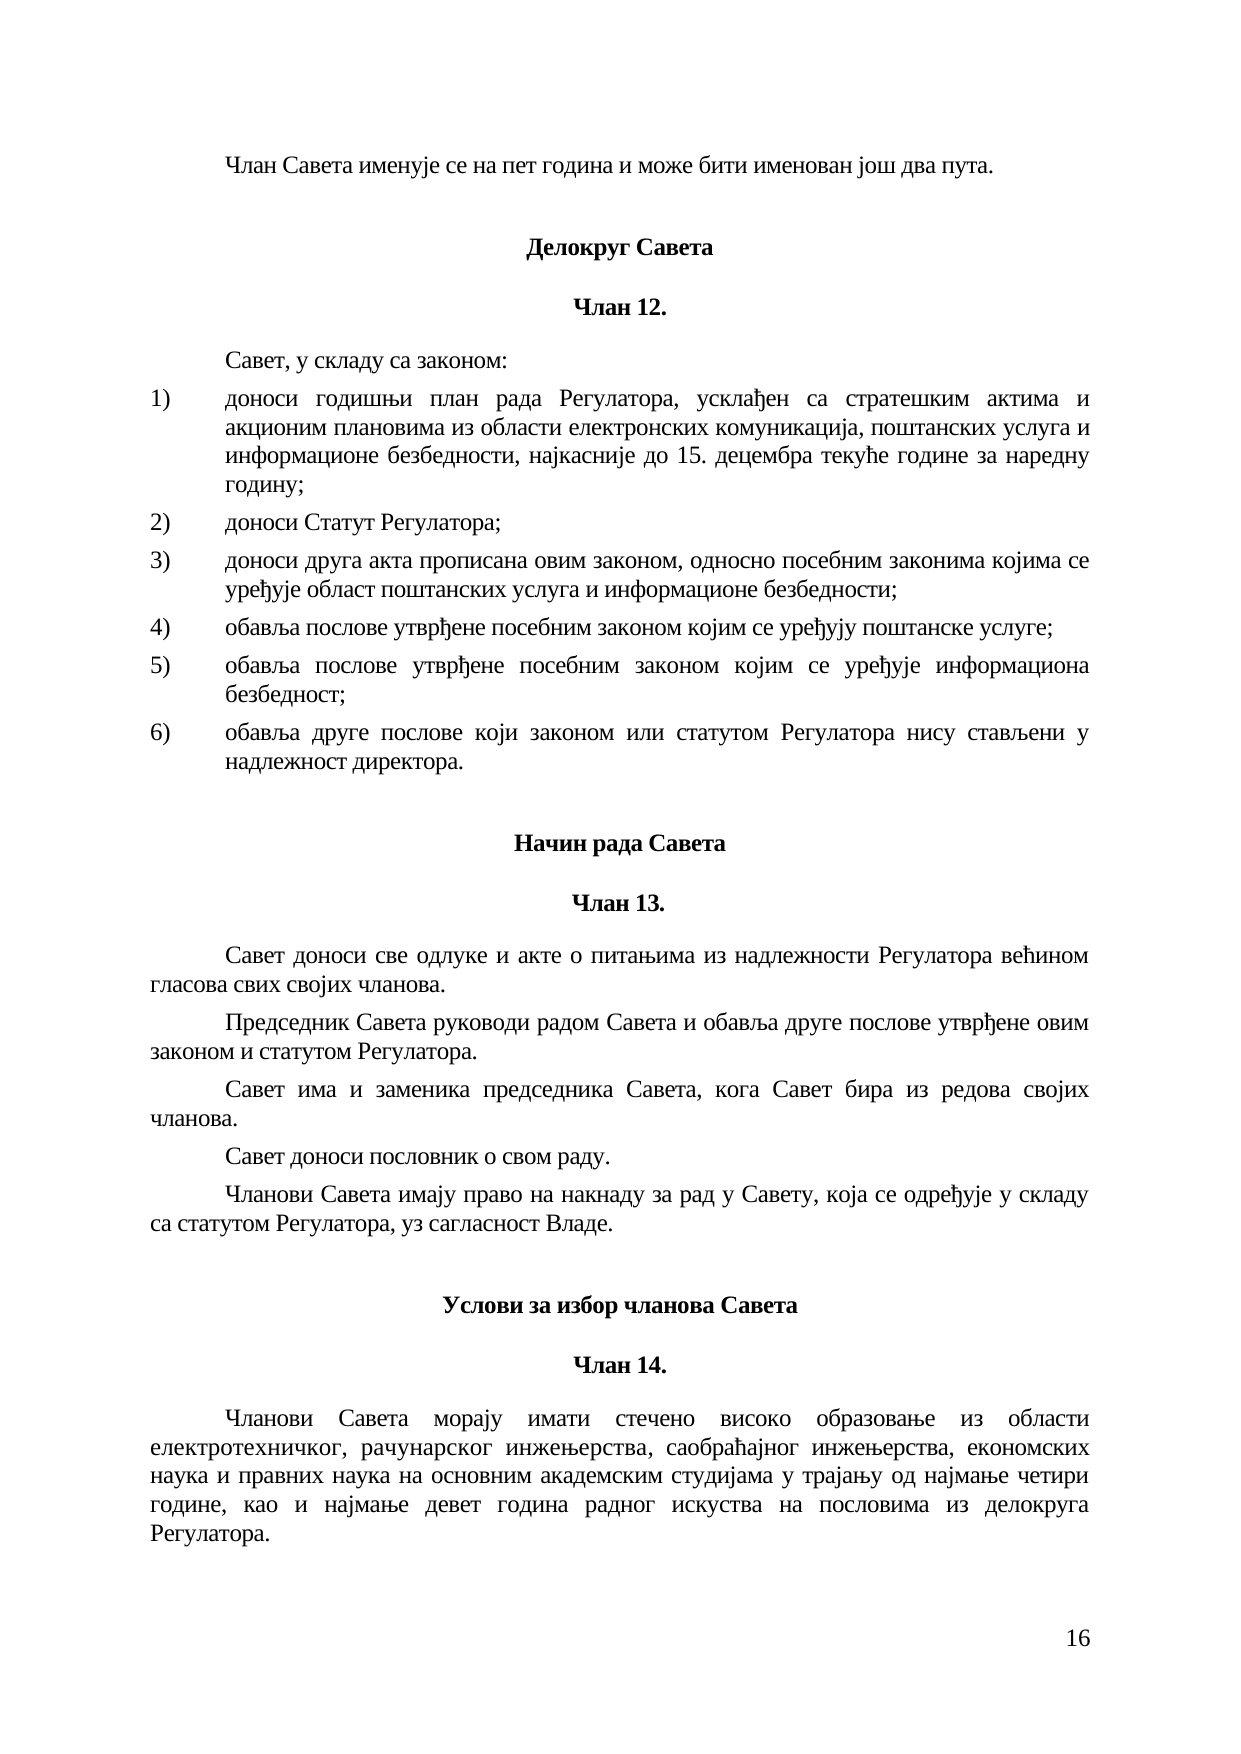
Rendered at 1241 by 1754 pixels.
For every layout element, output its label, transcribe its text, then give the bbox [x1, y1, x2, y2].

list обавља послове утврђене посебним законом којим се уређује информациона безбедност; [150, 650, 1090, 708]
subtitle Члан 13. [150, 888, 1090, 917]
text Чланови Савета имају право на накнаду за рад у Савету, која се одређује у складу са статутом Регулатора, уз сагласност Владе. [150, 1179, 1090, 1237]
text Савет доноси пословник о свом раду. [150, 1141, 1090, 1170]
text Савет доноси све одлуке и акте о питањима из надлежности Регулатора већином гласова свих својих чланова. [150, 941, 1090, 998]
text Савет има и заменика председника Савета, кога Савет бира из редова својих чланова. [150, 1074, 1090, 1132]
subtitle Делокруг Савета [150, 232, 1090, 261]
list доноси друга акта прописана овим законом, односно посебним законима којима се уређује област поштанских услуга и информационе безбедности; [150, 545, 1090, 603]
text Председник Савета руководи радом Савета и обавља друге послове утврђене овим законом и статутом Регулатора. [150, 1007, 1090, 1065]
text Члан Савета именује се на пет година и може бити именован још два пута. [150, 150, 1090, 179]
subtitle Услови за избор чланова Савета [150, 1291, 1090, 1319]
subtitle Члан 14. [150, 1351, 1090, 1379]
list доноси годишњи план рада Регулатора, усклађен са стратешким актима и акционим плановима из области електронских комуникација, поштанских услуга и информационе безбедности, најкасније до 15. децембра текуће године за наредну годину; [150, 383, 1090, 498]
text Савет, у складу са законом: [150, 345, 1090, 373]
subtitle Начин рада Савета [150, 828, 1090, 857]
subtitle Члан 12. [150, 292, 1090, 321]
list доноси Статут Регулатора; [150, 507, 1090, 536]
list обавља друге послове који законом или статутом Регулатора нису стављени у надлежност директора. [150, 717, 1090, 775]
list обавља послове утврђене посебним законом којим се уређују поштанске услуге; [150, 612, 1090, 641]
text Чланови Савета морају имати стечено високо образовање из области електротехничког, рачунарског инжењерства, саобраћајног инжењерства, економских наука и правних наука на основним академским студијама у трајању од најмање четири године, као и најмање девет година радног искуства на пословима из делокруга Регулатора. [150, 1403, 1090, 1547]
